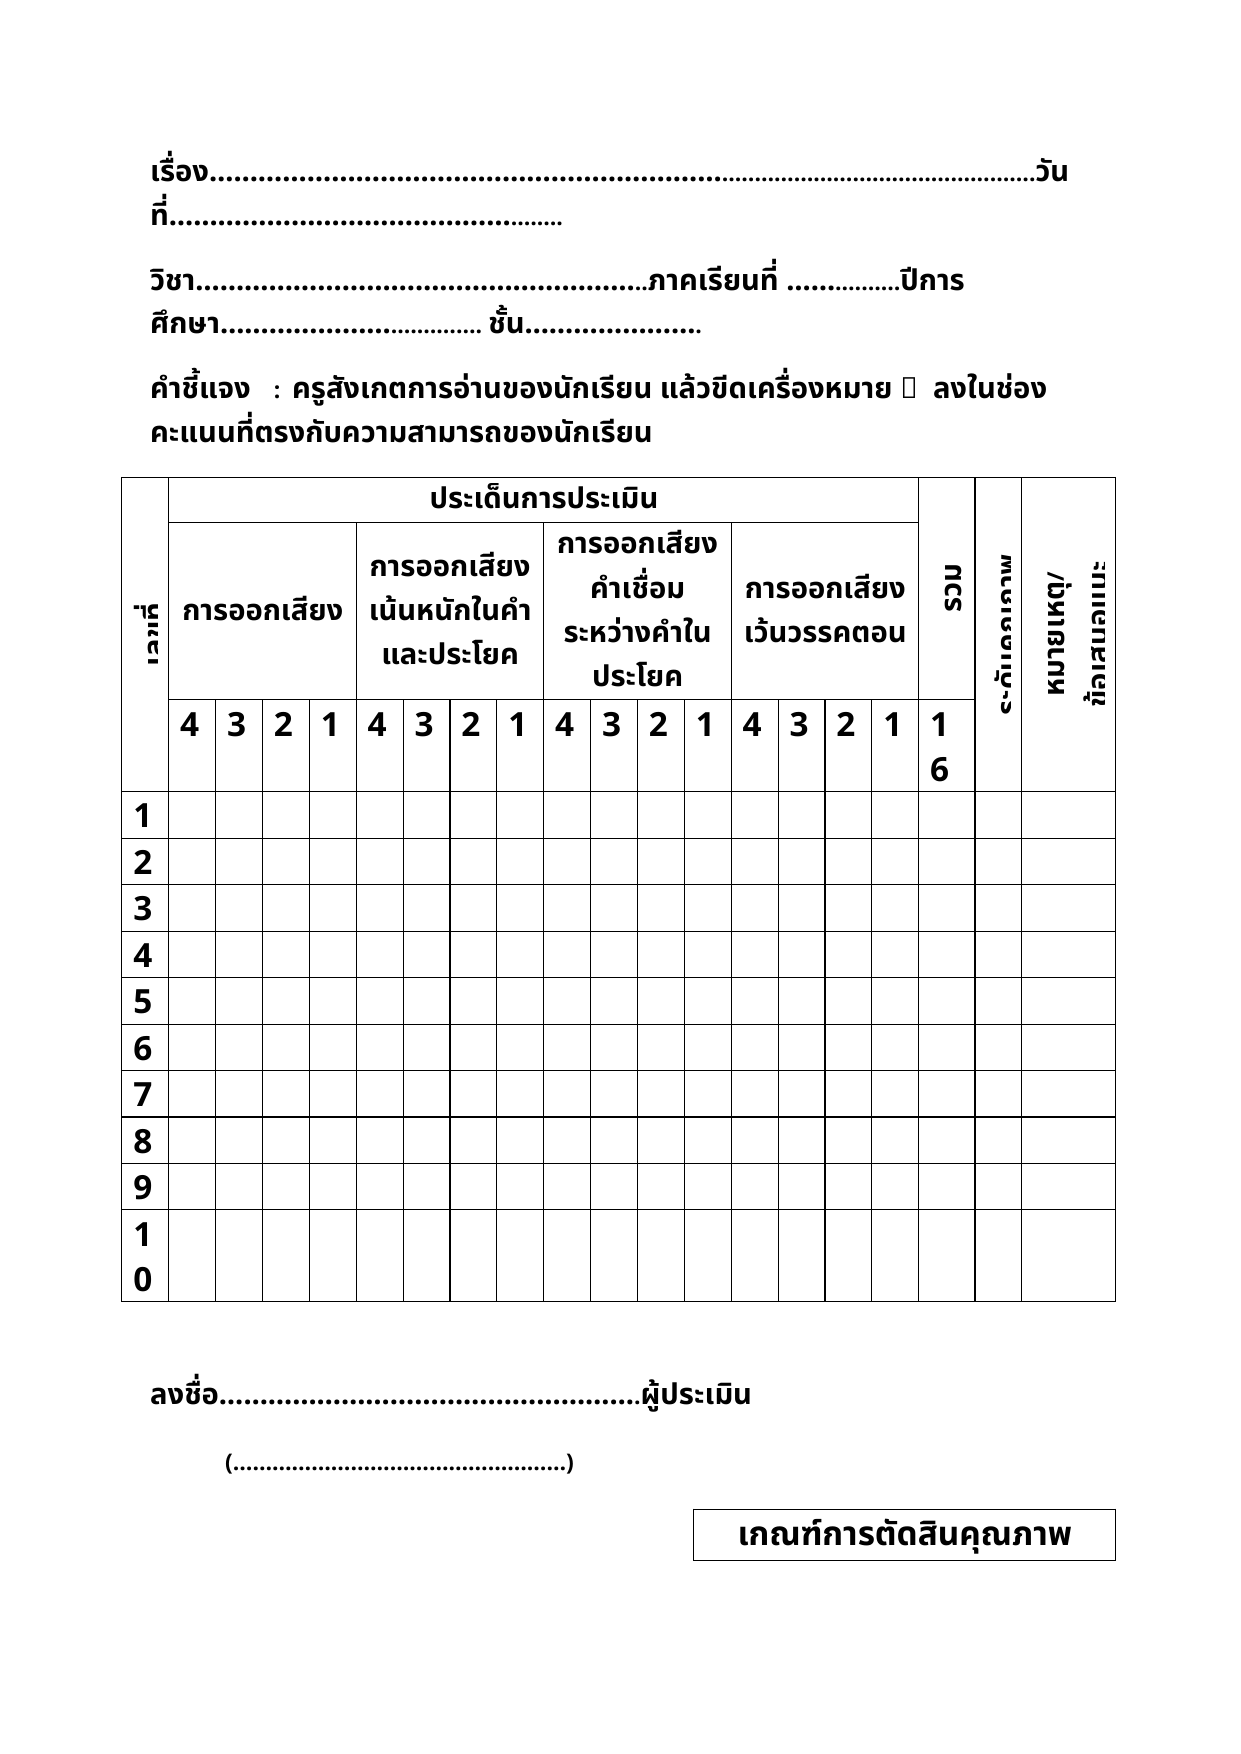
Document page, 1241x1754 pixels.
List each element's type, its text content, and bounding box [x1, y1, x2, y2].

table_cell [497, 1071, 543, 1116]
table_cell [779, 1025, 824, 1070]
table_cell [591, 1025, 637, 1070]
table_cell [310, 1164, 356, 1209]
table_cell [544, 839, 590, 884]
table_cell [826, 1164, 871, 1209]
table_cell [591, 1118, 637, 1163]
table_cell [779, 1071, 824, 1116]
table_cell 9 [122, 1164, 168, 1209]
table_cell [919, 792, 974, 838]
table_cell [872, 885, 918, 931]
table_cell [404, 792, 449, 838]
table_cell [685, 978, 731, 1023]
table_cell [976, 1025, 1021, 1070]
table_cell [685, 1071, 731, 1116]
table_cell 4 [544, 700, 590, 791]
table_cell [1022, 792, 1115, 838]
table_cell 1 [872, 700, 918, 791]
table_cell [685, 1164, 731, 1209]
table_cell 2 [638, 700, 684, 791]
table_cell [685, 792, 731, 838]
table_cell [638, 1118, 684, 1163]
table_cell [685, 1210, 731, 1301]
table_cell [216, 1164, 262, 1209]
table_cell [591, 839, 637, 884]
table_cell [451, 932, 496, 977]
table_cell [263, 1118, 309, 1163]
table_cell [451, 885, 496, 931]
table_cell [638, 978, 684, 1023]
table_cell [638, 1210, 684, 1301]
table_cell [976, 1210, 1021, 1301]
text เรื่อง………………………………………………………..……………………………………….วันที่…………………………………….……. [150, 150, 1090, 238]
table_cell [451, 839, 496, 884]
table_cell [357, 1118, 403, 1163]
table_cell [919, 839, 974, 884]
table_cell 10 [122, 1210, 168, 1301]
table_cell [169, 839, 215, 884]
table_cell [497, 932, 543, 977]
table_cell [732, 1164, 778, 1209]
table_cell [826, 932, 871, 977]
table_cell [919, 1118, 974, 1163]
table_cell [638, 1164, 684, 1209]
table_cell [451, 1210, 496, 1301]
table_cell การออกเสียงคำเชื่อมระหว่างคำในประโยค [544, 523, 731, 699]
table_cell [451, 1164, 496, 1209]
table_cell [826, 839, 871, 884]
table_cell 3 [122, 885, 168, 931]
table_cell [1022, 885, 1115, 931]
table_cell [497, 978, 543, 1023]
table_cell [685, 1025, 731, 1070]
table_cell 3 [216, 700, 262, 791]
text ลงชื่อ…………………………………………….ผู้ประเมิน [150, 1346, 1090, 1418]
table_cell [919, 1071, 974, 1116]
table_cell [497, 885, 543, 931]
table_cell [451, 1071, 496, 1116]
table_cell [497, 1118, 543, 1163]
table_cell [216, 885, 262, 931]
table_cell [357, 1164, 403, 1209]
table_cell [638, 1025, 684, 1070]
table_cell [169, 1025, 215, 1070]
table_cell [685, 885, 731, 931]
table_cell [826, 978, 871, 1023]
table_cell [1022, 1164, 1115, 1209]
table_cell [779, 792, 824, 838]
table_cell [357, 839, 403, 884]
table_cell [919, 885, 974, 931]
table_cell [544, 1118, 590, 1163]
table_cell [779, 839, 824, 884]
table_cell [1022, 1025, 1115, 1070]
table_cell [497, 1164, 543, 1209]
table_cell [497, 792, 543, 838]
table_cell [310, 885, 356, 931]
table_cell [404, 1164, 449, 1209]
table_cell [685, 839, 731, 884]
table_cell 7 [122, 1071, 168, 1116]
table_cell [919, 978, 974, 1023]
table_cell [976, 978, 1021, 1023]
table_cell [638, 932, 684, 977]
table_cell [732, 1118, 778, 1163]
table_cell [544, 1210, 590, 1301]
table_cell [216, 1118, 262, 1163]
table_cell [357, 932, 403, 977]
table_cell [591, 1071, 637, 1116]
table_cell [919, 1164, 974, 1209]
table_cell [826, 792, 871, 838]
table_cell [1022, 978, 1115, 1023]
table_cell [451, 792, 496, 838]
table_cell [638, 885, 684, 931]
table_cell [872, 978, 918, 1023]
table_cell [872, 1164, 918, 1209]
table_cell [263, 792, 309, 838]
table_cell [263, 978, 309, 1023]
table_cell [826, 885, 871, 931]
table_cell [976, 839, 1021, 884]
table_cell [976, 932, 1021, 977]
text วิชา………………………………………………..ภาคเรียนที่ …….………ปีการศึกษา………………….…………. ชั้น…………………. [150, 259, 1090, 347]
table_cell [732, 932, 778, 977]
table_cell [544, 932, 590, 977]
table_header เกณฑ์การตัดสินคุณภาพ [694, 1510, 1115, 1560]
table_header ประเด็นการประเมิน [169, 478, 918, 522]
table_cell [404, 1025, 449, 1070]
table_cell [169, 885, 215, 931]
table_cell 6 [122, 1025, 168, 1070]
table_cell [263, 839, 309, 884]
table_cell [1022, 1118, 1115, 1163]
table_cell [872, 1025, 918, 1070]
table_cell [263, 885, 309, 931]
table_cell [591, 885, 637, 931]
table_cell [263, 1071, 309, 1116]
table_cell [591, 792, 637, 838]
table_cell [169, 932, 215, 977]
table_cell [685, 1118, 731, 1163]
table_cell [404, 1118, 449, 1163]
table_cell [357, 792, 403, 838]
table_cell [919, 932, 974, 977]
table_cell [451, 978, 496, 1023]
table_cell 2 [122, 839, 168, 884]
table_cell [310, 1118, 356, 1163]
table_cell 2 [263, 700, 309, 791]
table_cell [310, 1210, 356, 1301]
table_cell [919, 1025, 974, 1070]
table_cell [732, 1025, 778, 1070]
table_cell [872, 1118, 918, 1163]
table_cell การออกเสียงเว้นวรรคตอน [732, 523, 918, 699]
table_cell 3 [591, 700, 637, 791]
table_cell [497, 839, 543, 884]
table_cell [263, 932, 309, 977]
table_cell 1 [122, 792, 168, 838]
table_cell [216, 1210, 262, 1301]
table_cell [169, 1210, 215, 1301]
table_cell [216, 1025, 262, 1070]
text คำชี้แจง : ครูสังเกตการอ่านของนักเรียน แล้วขีดเครื่องหมาย ลงในช่องคะแนนที่ตรงกับความสามารถของนักเรียน [150, 368, 1090, 456]
table_cell [357, 1210, 403, 1301]
table_cell [263, 1025, 309, 1070]
table_cell 1 [497, 700, 543, 791]
table_cell [544, 978, 590, 1023]
table_cell [404, 839, 449, 884]
table_cell การออกเสียงเน้นหนักในคำและประโยค [357, 523, 543, 699]
table_cell 8 [122, 1118, 168, 1163]
table_cell [216, 932, 262, 977]
table_cell [732, 885, 778, 931]
table_cell [169, 978, 215, 1023]
table_cell [732, 1071, 778, 1116]
table_cell [169, 1164, 215, 1209]
table_cell [591, 1210, 637, 1301]
table_cell [826, 1210, 871, 1301]
table_cell [544, 885, 590, 931]
table_cell [216, 839, 262, 884]
table_cell [826, 1071, 871, 1116]
table_cell [591, 1164, 637, 1209]
table_cell [1022, 932, 1115, 977]
table_cell [976, 1071, 1021, 1116]
table_cell 4 [169, 700, 215, 791]
table_cell [263, 1164, 309, 1209]
table_cell [779, 1210, 824, 1301]
table_cell [976, 1164, 1021, 1209]
table_cell [1022, 1071, 1115, 1116]
table_cell [872, 792, 918, 838]
table_cell [919, 1210, 974, 1301]
table_cell [544, 1071, 590, 1116]
table_cell [310, 792, 356, 838]
table_cell [404, 885, 449, 931]
table_cell 1 [310, 700, 356, 791]
table_cell [404, 978, 449, 1023]
table_cell 4 [357, 700, 403, 791]
table_header หมายเหตุ/ ข้อเสนอแนะ [1022, 478, 1115, 791]
table_cell [732, 978, 778, 1023]
table_cell [169, 1118, 215, 1163]
table_cell [779, 932, 824, 977]
table_cell [404, 1210, 449, 1301]
table_cell [826, 1025, 871, 1070]
table_cell 2 [451, 700, 496, 791]
table_cell [872, 932, 918, 977]
table_header เลขที่ [122, 478, 168, 791]
table_cell [1022, 839, 1115, 884]
table_cell [497, 1025, 543, 1070]
table_cell [497, 1210, 543, 1301]
table_cell 4 [122, 932, 168, 977]
table_cell [976, 885, 1021, 931]
table_cell [169, 1071, 215, 1116]
table_cell [263, 1210, 309, 1301]
table_cell 1 [685, 700, 731, 791]
table_cell [826, 1118, 871, 1163]
table_cell [976, 792, 1021, 838]
table_cell [638, 792, 684, 838]
table_cell การออกเสียง [169, 523, 356, 699]
table_cell [872, 839, 918, 884]
table_cell [357, 885, 403, 931]
table_cell [404, 1071, 449, 1116]
table_cell [310, 932, 356, 977]
table_cell [544, 1025, 590, 1070]
table_header รวม [919, 478, 974, 699]
table_cell [310, 1071, 356, 1116]
table_cell [685, 932, 731, 977]
table_cell [1022, 1210, 1115, 1301]
table_cell 16 [919, 700, 974, 791]
table_cell 4 [732, 700, 778, 791]
table_cell [451, 1118, 496, 1163]
table_cell [357, 1071, 403, 1116]
table_cell 3 [404, 700, 449, 791]
table_cell [872, 1071, 918, 1116]
table_cell [976, 1118, 1021, 1163]
table_cell [216, 978, 262, 1023]
table_cell [779, 978, 824, 1023]
text (……………………………………………) [150, 1418, 1090, 1477]
table_cell [591, 932, 637, 977]
table_cell [357, 1025, 403, 1070]
table_cell [732, 839, 778, 884]
table_cell [779, 1118, 824, 1163]
table_cell 2 [826, 700, 871, 791]
table_cell [732, 1210, 778, 1301]
table_cell [638, 839, 684, 884]
table_cell [310, 839, 356, 884]
table_cell [357, 978, 403, 1023]
table_cell [638, 1071, 684, 1116]
table_cell [404, 932, 449, 977]
table_cell [872, 1210, 918, 1301]
table_cell [310, 978, 356, 1023]
table_cell [216, 792, 262, 838]
table_cell [216, 1071, 262, 1116]
table_cell [310, 1025, 356, 1070]
table_cell [779, 885, 824, 931]
table_cell 3 [779, 700, 824, 791]
table_cell [451, 1025, 496, 1070]
table_header ระดับคุณภาพ [976, 478, 1021, 791]
table_cell 5 [122, 978, 168, 1023]
table_cell [169, 792, 215, 838]
table_cell [591, 978, 637, 1023]
table_cell [732, 792, 778, 838]
table_cell [544, 792, 590, 838]
table_cell [544, 1164, 590, 1209]
table_cell [779, 1164, 824, 1209]
